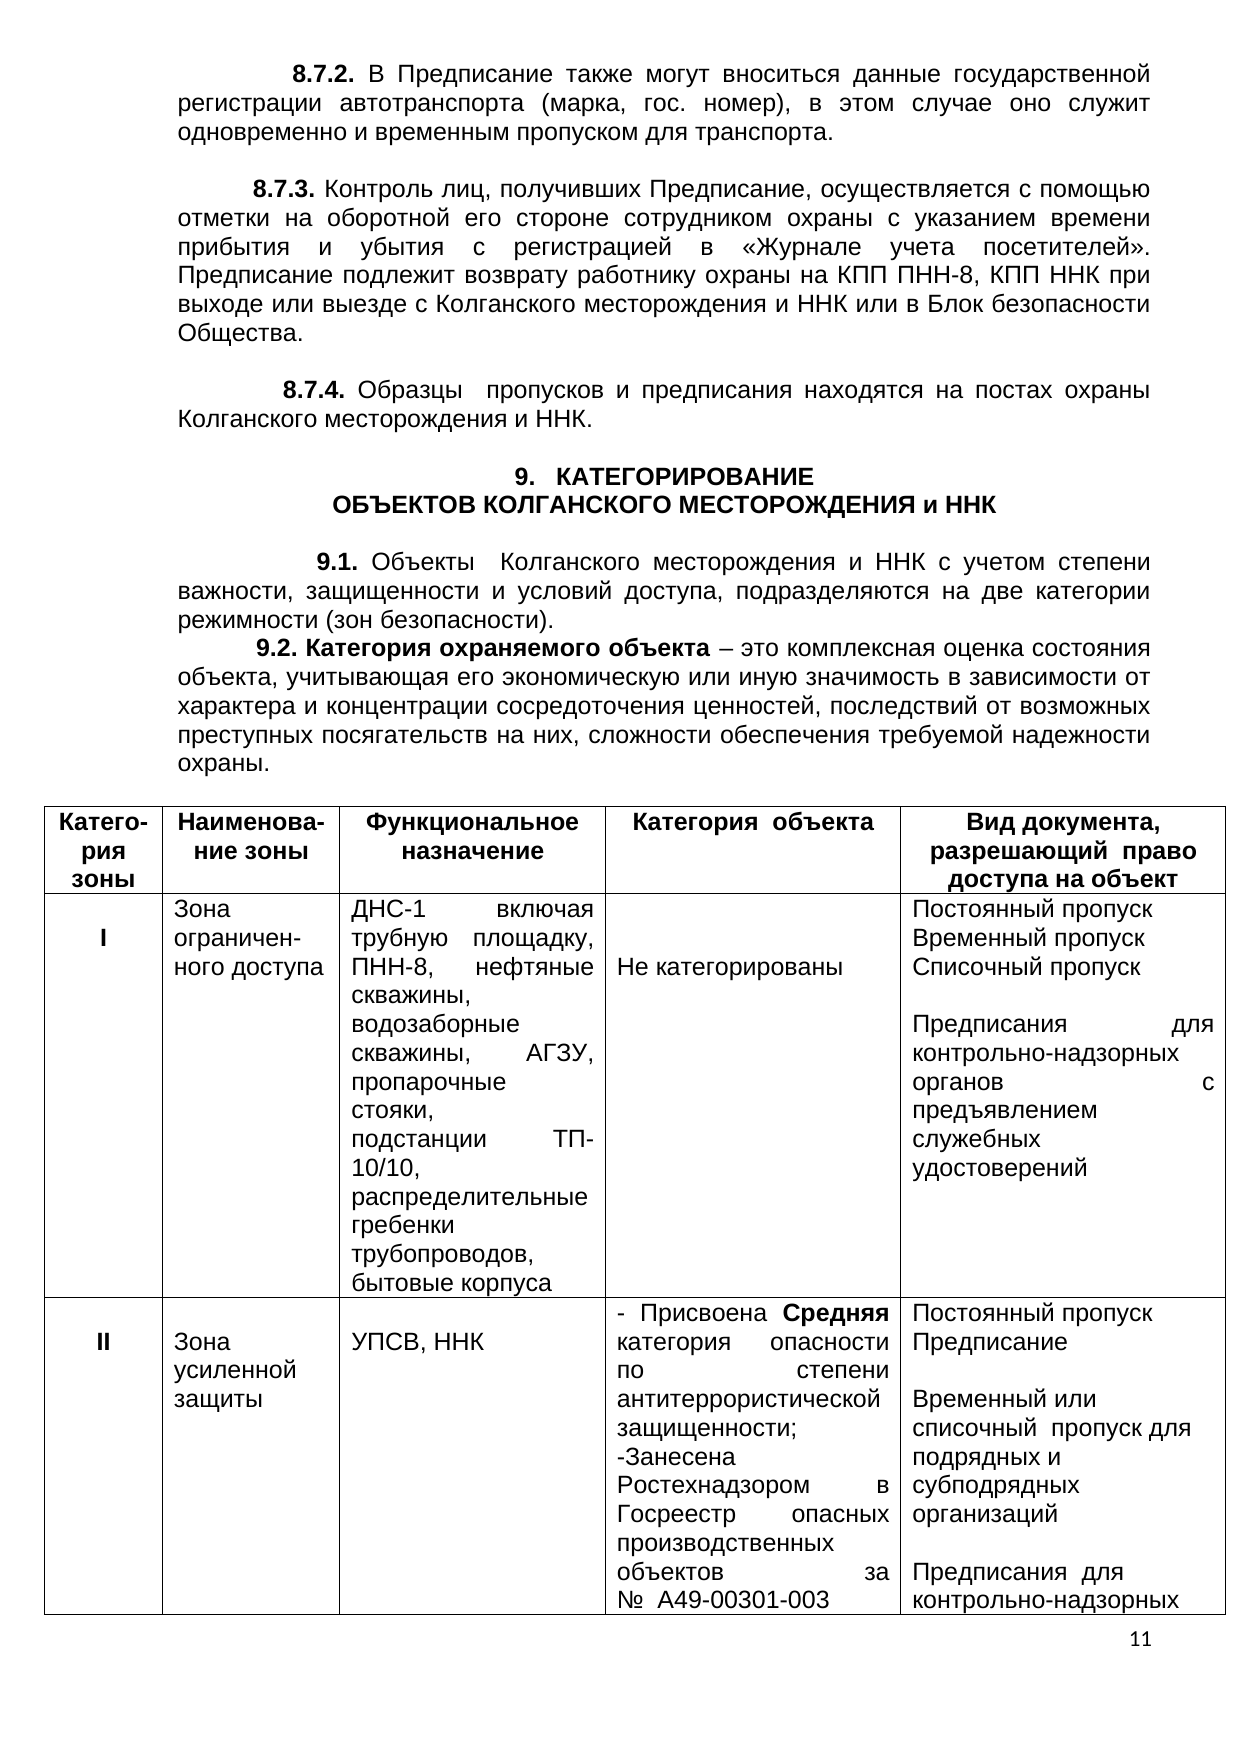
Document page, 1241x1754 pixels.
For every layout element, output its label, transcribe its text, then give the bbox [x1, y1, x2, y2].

text 9.1. Объекты Колганского месторождения и ННК с учетом степени важности, защищенности и условий доступа, подразделяются на две категории режимности (зон безопасности). [177, 547, 1152, 633]
table_cell УПСВ, ННК [340, 1298, 605, 1614]
text 9. КАТЕГОРИРОВАНИЕ [177, 462, 1152, 490]
table_header Вид документа, разрешающий право доступа на объект [901, 807, 1225, 893]
text 8.7.4. Образцы пропусков и предписания находятся на постах охраны Колганского месторождения и ННК. [177, 375, 1152, 433]
table_header Катего-рия зоны [45, 807, 162, 893]
table_cell I [45, 894, 162, 1297]
table_cell Зона ограничен-ного доступа [163, 894, 339, 1297]
table_cell Постоянный пропуск Временный пропуск Списочный пропуск Предписания для контрольно-надзорных органов с предъявлением служебных удостоверений [901, 894, 1225, 1297]
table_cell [606, 1298, 900, 1614]
table_cell ДНС-1 включая трубную площадку, ПНН-8, нефтяные скважины, водозаборные скважины, АГЗУ, пропарочные стояки, подстанции ТП-10/10, распределительные гребенки трубопроводов, бытовые корпуса [340, 894, 605, 1297]
text 9.2. Категория охраняемого объекта – это комплексная оценка состояния объекта, учитывающая его экономическую или иную значимость в зависимости от характера и концентрации сосредоточения ценностей, последствий от возможных преступных посягательств на них, сложности обеспечения требуемой надежности охраны. [177, 633, 1152, 777]
text 8.7.3. Контроль лиц, получивших Предписание, осуществляется с помощью отметки на оборотной его стороне сотрудником охраны с указанием времени прибытия и убытия с регистрацией в «Журнале учета посетителей». Предписание подлежит возврату работнику охраны на КПП ПНН-8, КПП ННК при выходе или выезде с Колганского месторождения и ННК или в Блок безопасности Общества. [177, 174, 1152, 347]
text ОБЪЕКТОВ КОЛГАНСКОГО МЕСТОРОЖДЕНИЯ и ННК [177, 490, 1152, 519]
table_header Категория объекта [606, 807, 900, 893]
table_cell Не категорированы [606, 894, 900, 1297]
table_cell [163, 1298, 339, 1614]
table_cell II [45, 1298, 162, 1614]
text 8.7.2. В Предписание также могут вноситься данные государственной регистрации автотранспорта (марка, гос. номер), в этом случае оно служит одновременно и временным пропуском для транспорта. [177, 59, 1152, 145]
table_header Функциональное назначение [340, 807, 605, 893]
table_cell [901, 1298, 1225, 1614]
table_header Наименова-ние зоны [163, 807, 339, 893]
